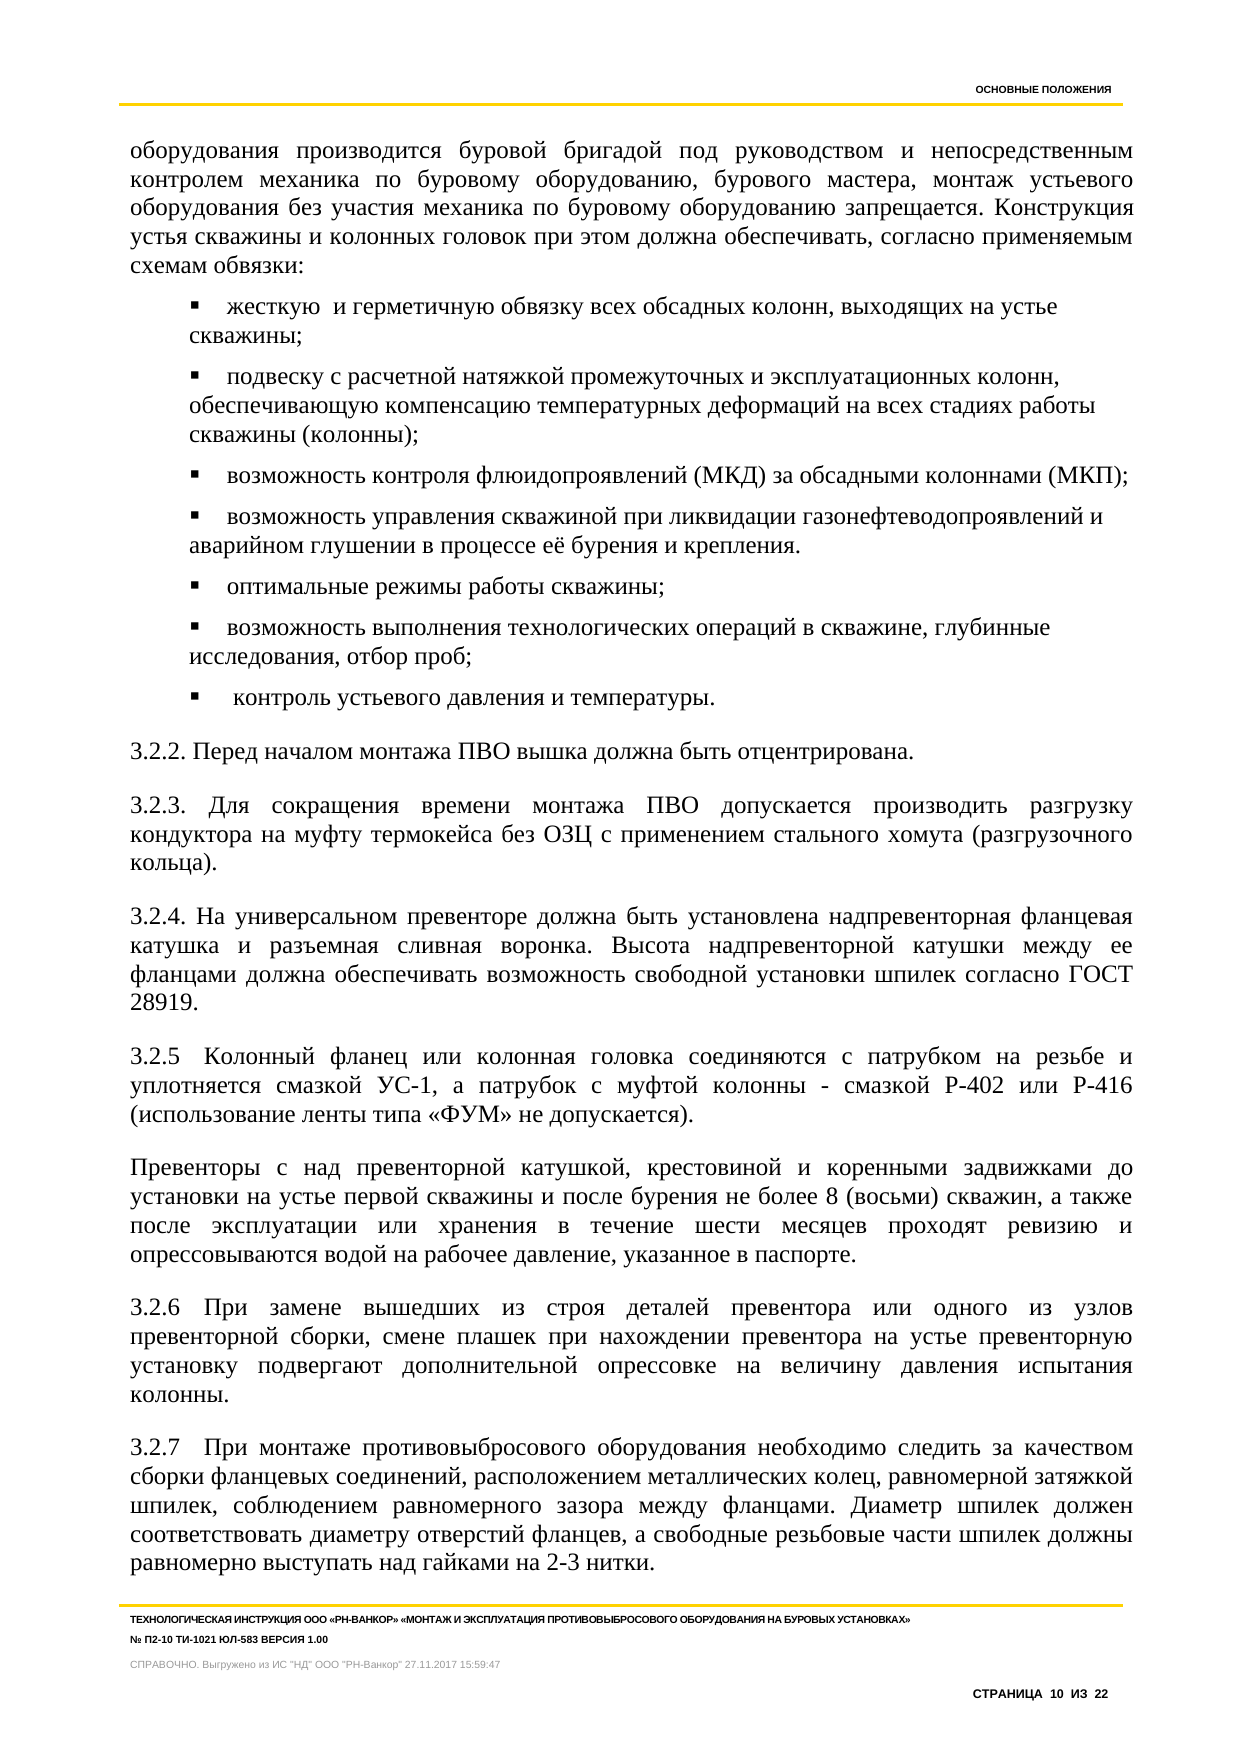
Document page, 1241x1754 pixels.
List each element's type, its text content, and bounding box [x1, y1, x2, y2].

list При замене вышедших из строя деталей превентора или одного из узлов превенторной сборки, смене плашек при нахождении превентора на устье превенторную установку подвергают дополнительной опрессовке на величину давления испытания колонны. [130, 1292, 1134, 1407]
list возможность управления скважиной при ликвидации газонефтеводопроявлений и аварийном глушении в процессе её бурения и крепления. [189, 501, 1134, 559]
list возможность контроля флюидопроявлений (МКД) за обсадными колоннами (МКП); [189, 460, 1134, 489]
text 3.2.3. Для сокращения времени монтажа ПВО допускается производить разгрузку кондуктора на муфту термокейса без ОЗЦ с применением стального хомута (разгрузочного кольца). [130, 790, 1134, 876]
list оптимальные режимы работы скважины; [189, 571, 1134, 600]
text Превенторы с над превенторной катушкой, крестовиной и коренными задвижками до установки на устье первой скважины и после бурения не более 8 (восьми) скважин, а также после эксплуатации или хранения в течение шести месяцев проходят ревизию и опрессовываются водой на рабочее давление, указанное в паспорте. [130, 1152, 1134, 1267]
text 3.2.4. На универсальном превенторе должна быть установлена надпревенторная фланцевая катушка и разъемная сливная воронка. Высота надпревенторной катушки между ее фланцами должна обеспечивать возможность свободной установки шпилек согласно ГОСТ 28919. [130, 901, 1134, 1016]
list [130, 135, 1134, 279]
list жесткую и герметичную обвязку всех обсадных колонн, выходящих на устье скважины; [189, 291, 1134, 349]
list При монтаже противовыбросового оборудования необходимо следить за качеством сборки фланцевых соединений, расположением металлических колец, равномерной затяжкой шпилек, соблюдением равномерного зазора между фланцами. Диаметр шпилек должен соответствовать диаметру отверстий фланцев, а свободные резьбовые части шпилек должны равномерно выступать над гайками на 2-3 нитки. [130, 1432, 1134, 1576]
list Колонный фланец или колонная головка соединяются с патрубком на резьбе и уплотняется смазкой УС-1, а патрубок с муфтой колонны - смазкой Р-402 или Р-416 (использование ленты типа «ФУМ» не допускается). [130, 1041, 1134, 1127]
list подвеску с расчетной натяжкой промежуточных и эксплуатационных колонн, обеспечивающую компенсацию температурных деформаций на всех стадиях работы скважины (колонны); [189, 361, 1134, 447]
list возможность выполнения технологических операций в скважине, глубинные исследования, отбор проб; [189, 612, 1134, 670]
text 3.2.2. Перед началом монтажа ПВО вышка должна быть отцентрирована. [130, 736, 1134, 765]
list контроль устьевого давления и температуры. [189, 682, 1134, 711]
